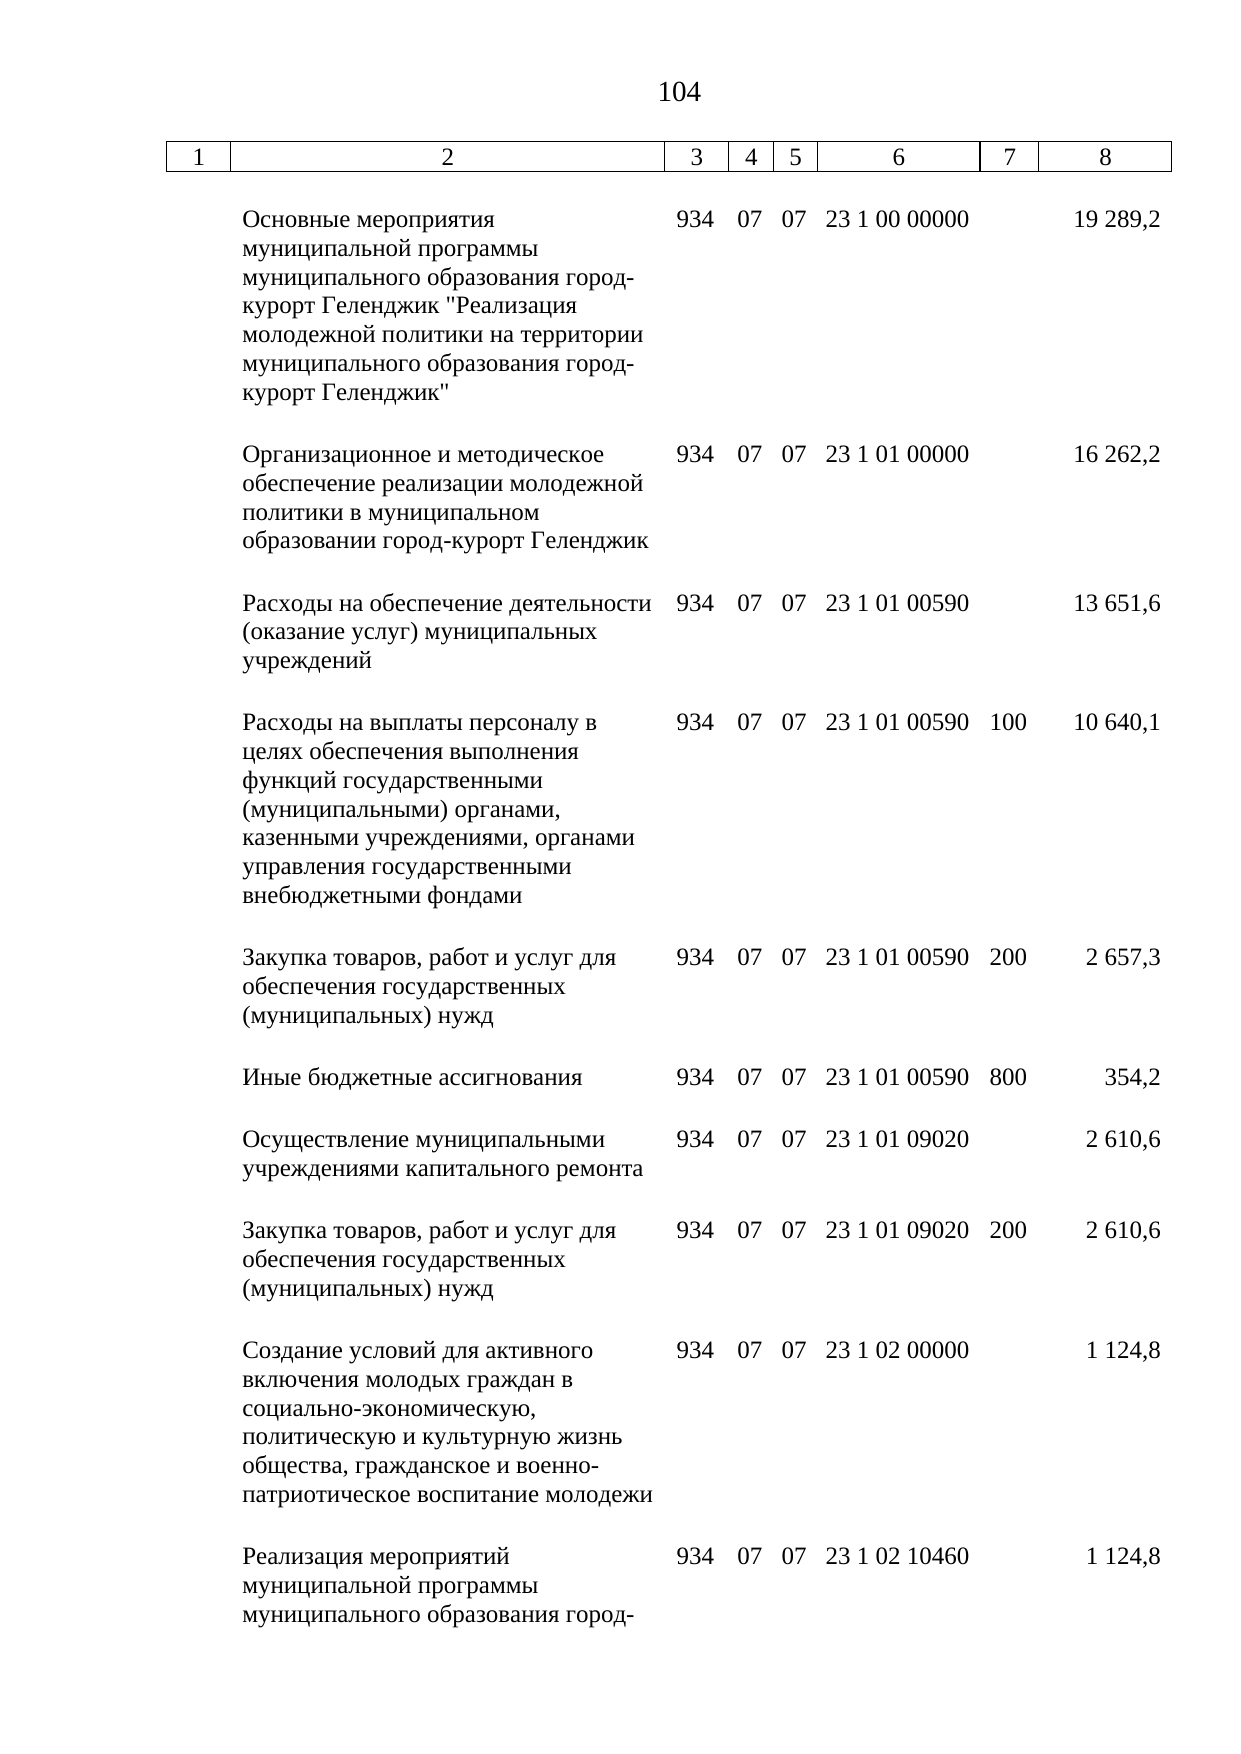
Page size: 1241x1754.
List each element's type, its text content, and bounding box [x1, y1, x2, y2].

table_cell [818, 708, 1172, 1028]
table_header 2 [231, 142, 664, 171]
table_header 1 [167, 142, 230, 171]
table_header 6 [818, 142, 979, 171]
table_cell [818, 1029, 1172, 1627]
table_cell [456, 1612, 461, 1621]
table_header 8 [1039, 142, 1171, 171]
table_header 4 [729, 142, 773, 171]
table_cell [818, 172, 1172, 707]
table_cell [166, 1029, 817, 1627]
table_header 7 [981, 142, 1038, 171]
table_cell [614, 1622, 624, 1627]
table_header 5 [774, 142, 817, 171]
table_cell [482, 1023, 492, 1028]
table_header 3 [665, 142, 728, 171]
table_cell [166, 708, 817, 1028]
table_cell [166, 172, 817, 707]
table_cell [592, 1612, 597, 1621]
